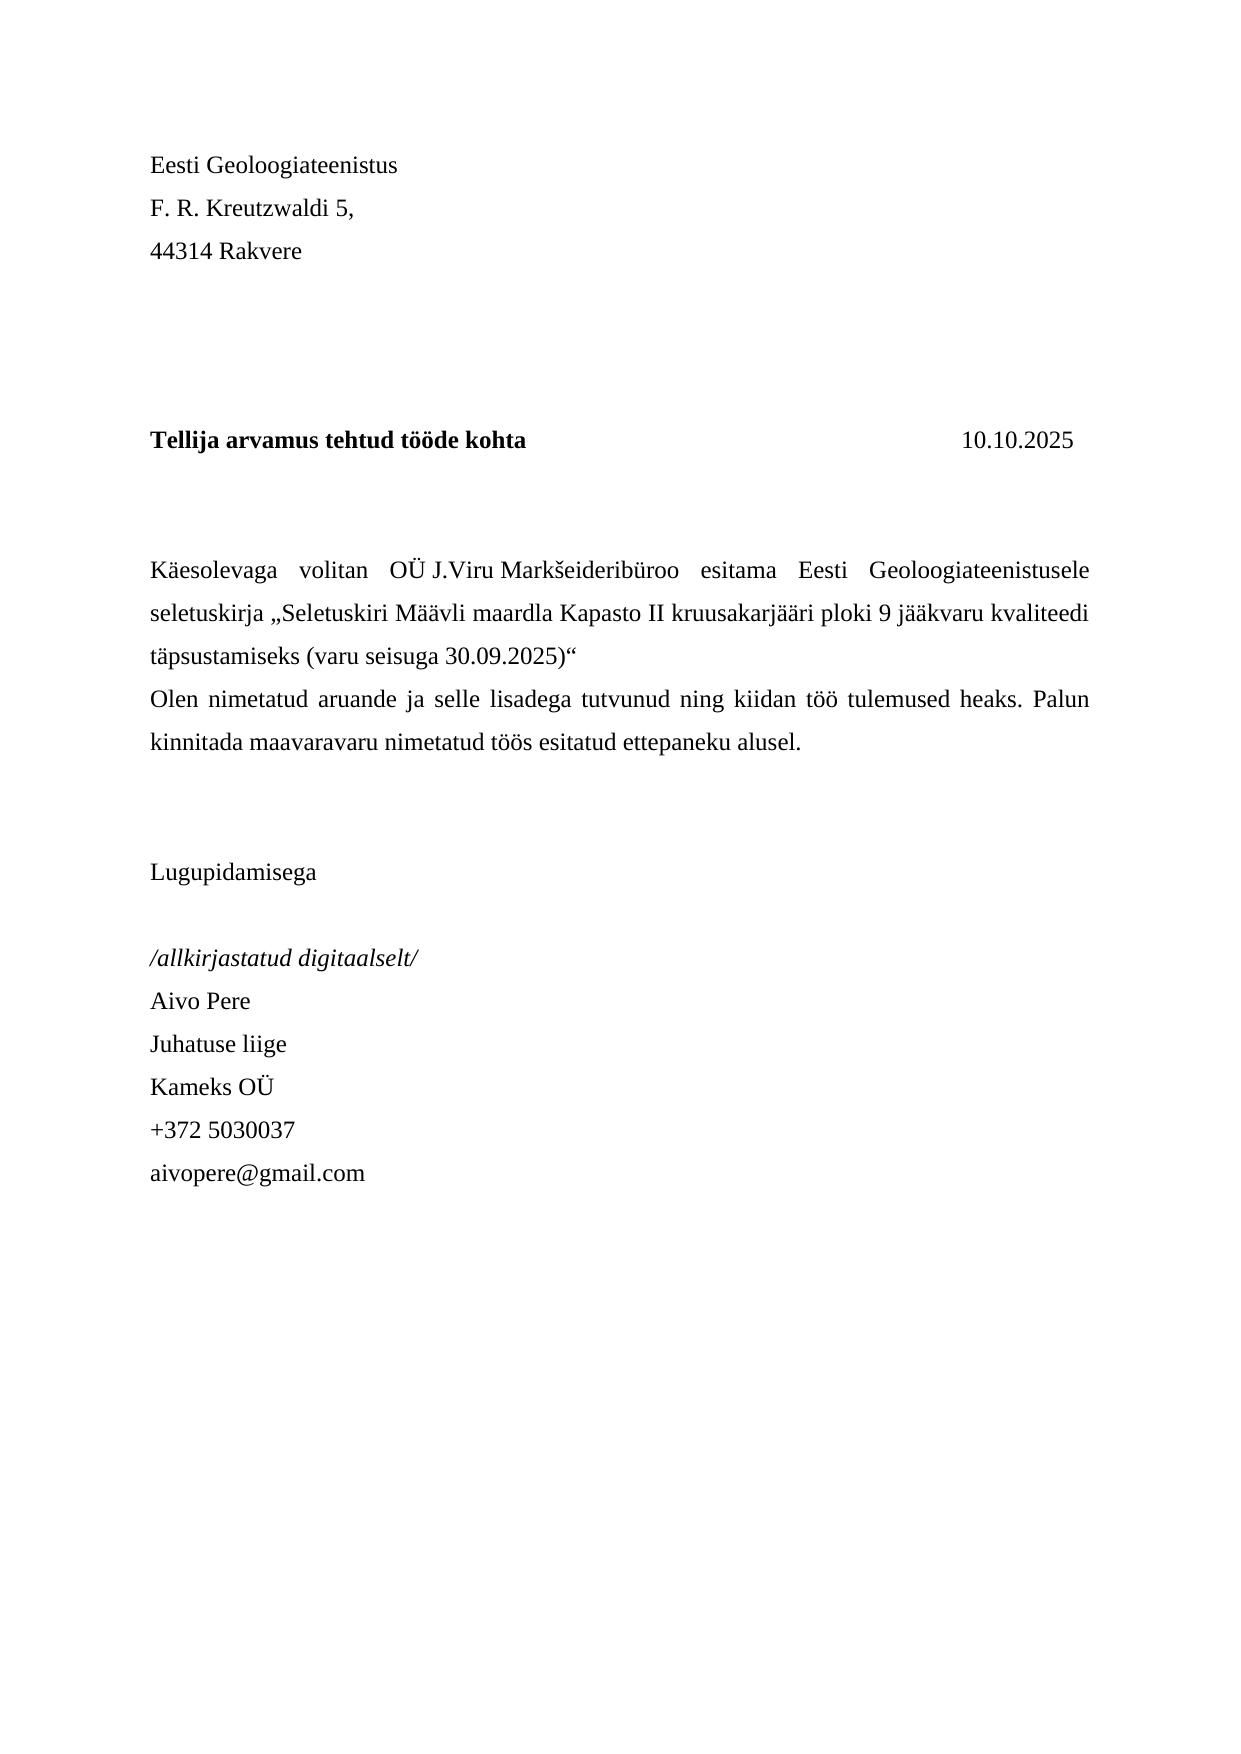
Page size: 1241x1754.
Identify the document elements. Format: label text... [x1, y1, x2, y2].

text Käesolevaga volitan OÜ J.Viru Markšeideribüroo esitama Eesti Geoloogiateenistusele seletuskirja „Seletuskiri Määvli maardla Kapasto II kruusakarjääri ploki 9 jääkvaru kvaliteedi täpsustamiseks (varu seisuga 30.09.2025)“ [150, 555, 1090, 670]
text Juhatuse liige [150, 1029, 1090, 1058]
text aivopere@gmail.com [150, 1158, 1090, 1187]
text Lugupidamisega [150, 857, 1090, 885]
text /allkirjastatud digitaalselt/ [150, 943, 1090, 972]
text F. R. Kreutzwaldi 5, [150, 193, 1090, 222]
text +372 5030037 [150, 1115, 1090, 1144]
text Olen nimetatud aruande ja selle lisadega tutvunud ning kiidan töö tulemused heaks. Palun kinnitada maavaravaru nimetatud töös esitatud ettepaneku alusel. [150, 684, 1090, 756]
text Aivo Pere [150, 986, 1090, 1015]
text 44314 Rakvere [150, 236, 1090, 265]
text Eesti Geoloogiateenistus [150, 150, 1090, 179]
text Tellija arvamus tehtud tööde kohta 10.10.2025 [150, 425, 1078, 454]
text Kameks OÜ [150, 1072, 1090, 1101]
